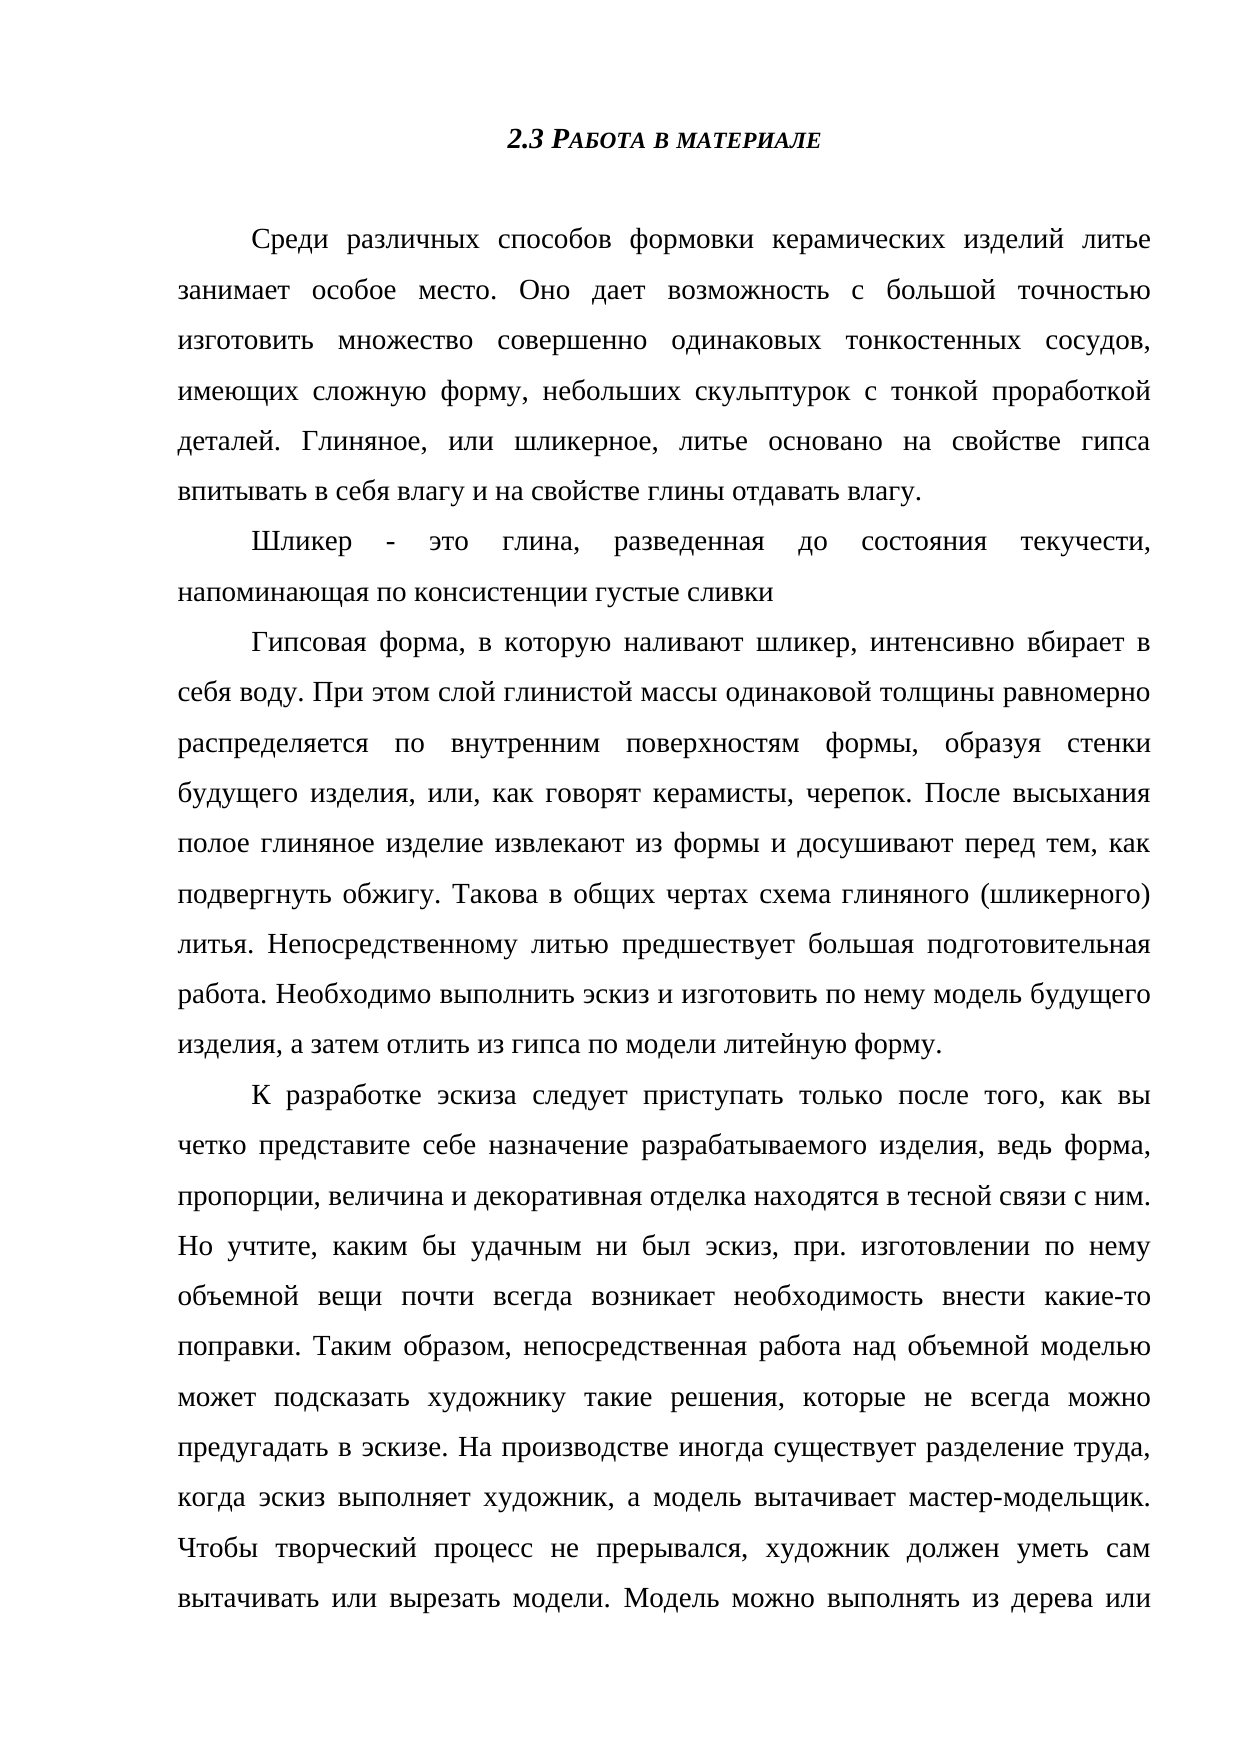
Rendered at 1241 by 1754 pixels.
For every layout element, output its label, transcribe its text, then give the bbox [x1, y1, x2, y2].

text Гипсовая форма, в которую наливают шликер, интенсивно вбирает в себя воду. При этом слой глинистой массы одинаковой толщины равномерно распределяется по внутренним поверхностям формы, образуя стенки будущего изделия, или, как говорят керамисты, черепок. После высыхания полое глиняное изделие извлекают из формы и досушивают перед тем, как подвергнуть обжигу. Такова в общих чертах схема глиняного (шликерного) литья. Непосредственному литью предшествует большая подготовительная работа. Необходимо выполнить эскиз и изготовить по нему модель будущего изделия, а затем отлить из гипса по модели литейную форму. [177, 624, 1152, 1060]
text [177, 1077, 1152, 1614]
text Среди различных способов формовки керамических изделий литье занимает особое место. Оно дает возможность с большой точностью изготовить множество совершенно одинаковых тонкостенных сосудов, имеющих сложную форму, небольших скульптурок с тонкой проработкой деталей. Глиняное, или шликерное, литье основано на свойстве гипса впитывать в себя влагу и на свойстве глины отдавать влагу. [177, 222, 1152, 507]
subtitle 2.3 Работа в материале [177, 121, 1152, 154]
text Шликер - это глина, разведенная до состояния текучести, напоминающая по консистенции густые сливки [177, 523, 1152, 607]
